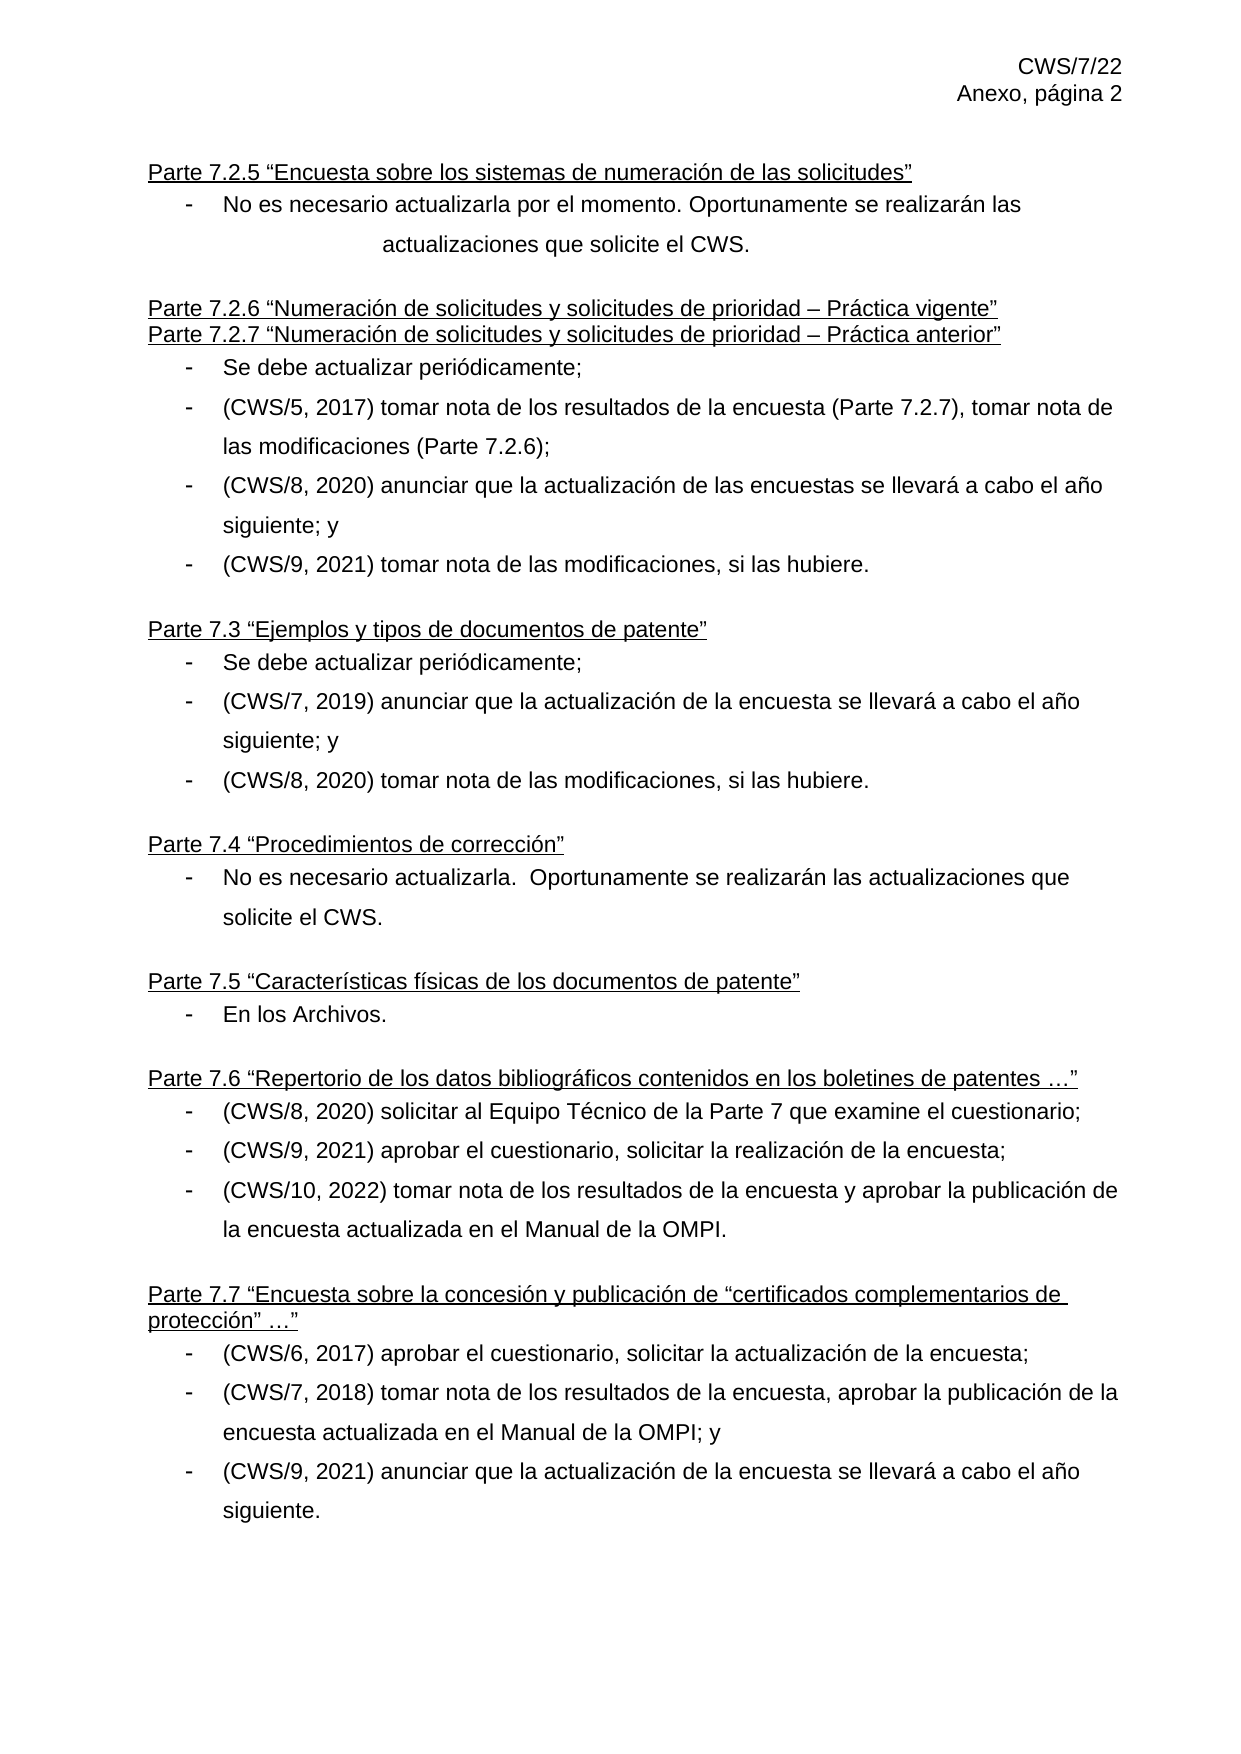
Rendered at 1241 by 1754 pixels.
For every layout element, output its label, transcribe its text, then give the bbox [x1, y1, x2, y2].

subtitle Parte 7.2.7 “Numeración de solicitudes y solicitudes de prioridad – Práctica anterior” [148, 321, 1122, 348]
list (CWS/6, 2017) aprobar el cuestionario, solicitar la actualización de la encuesta; [185, 1339, 1122, 1366]
list (CWS/8, 2020) tomar nota de las modificaciones, si las hubiere. [185, 767, 1122, 793]
list (CWS/9, 2021) tomar nota de las modificaciones, si las hubiere. [185, 551, 1122, 578]
subtitle Parte 7.5 “Características físicas de los documentos de patente” [148, 968, 1122, 994]
subtitle Parte 7.6 “Repertorio de los datos bibliográficos contenidos en los boletines de patentes …” [148, 1065, 1122, 1091]
list (CWS/9, 2021) aprobar el cuestionario, solicitar la realización de la encuesta; [185, 1137, 1122, 1163]
list En los Archivos. [185, 1001, 1122, 1027]
list (CWS/7, 2019) anunciar que la actualización de la encuesta se llevará a cabo el año siguiente; y [185, 688, 1122, 754]
list No es necesario actualizarla por el momento. Oportunamente se realizarán las actualizaciones que solicite el CWS. [185, 191, 1122, 257]
list (CWS/9, 2021) anunciar que la actualización de la encuesta se llevará a cabo el año siguiente. [185, 1458, 1122, 1524]
subtitle Parte 7.7 “Encuesta sobre la concesión y publicación de “certificados complementarios de protección” …” [148, 1281, 1122, 1333]
subtitle Parte 7.4 “Procedimientos de corrección” [148, 831, 1122, 858]
list (CWS/10, 2022) tomar nota de los resultados de la encuesta y aprobar la publicación de la encuesta actualizada en el Manual de la OMPI. [185, 1177, 1122, 1242]
subtitle Parte 7.2.6 “Numeración de solicitudes y solicitudes de prioridad – Práctica vigente” [148, 295, 1122, 321]
list (CWS/7, 2018) tomar nota de los resultados de la encuesta, aprobar la publicación de la encuesta actualizada en el Manual de la OMPI; y [185, 1379, 1122, 1445]
list No es necesario actualizarla. Oportunamente se realizarán las actualizaciones que solicite el CWS. [185, 864, 1122, 930]
list (CWS/5, 2017) tomar nota de los resultados de la encuesta (Parte 7.2.7), tomar nota de las modificaciones (Parte 7.2.6); [185, 393, 1122, 459]
subtitle Parte 7.3 “Ejemplos y tipos de documentos de patente” [148, 616, 1122, 642]
list (CWS/8, 2020) anunciar que la actualización de las encuestas se llevará a cabo el año siguiente; y [185, 472, 1122, 538]
list Se debe actualizar periódicamente; [185, 648, 1122, 675]
subtitle Parte 7.2.5 “Encuesta sobre los sistemas de numeración de las solicitudes” [148, 158, 1122, 185]
list (CWS/8, 2020) solicitar al Equipo Técnico de la Parte 7 que examine el cuestionario; [185, 1098, 1122, 1124]
list Se debe actualizar periódicamente; [185, 354, 1122, 380]
